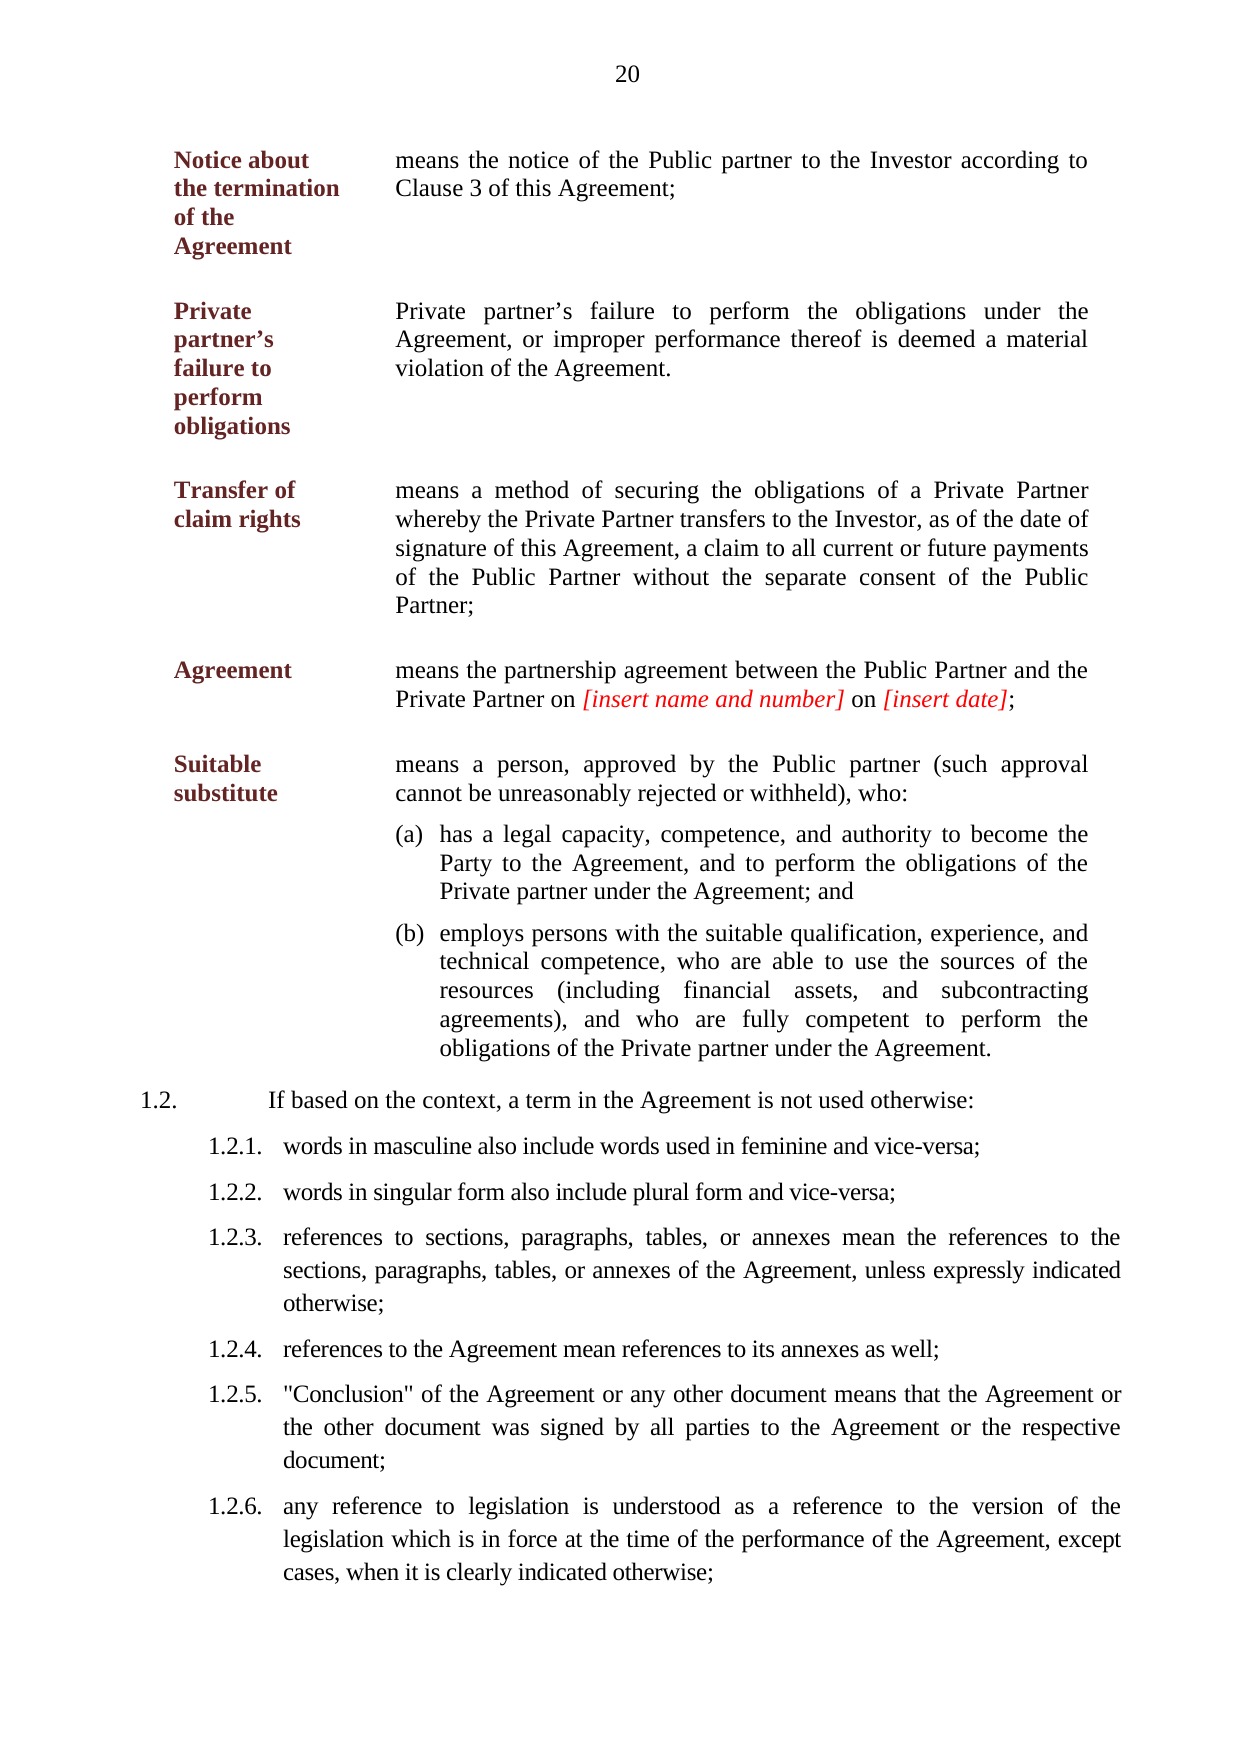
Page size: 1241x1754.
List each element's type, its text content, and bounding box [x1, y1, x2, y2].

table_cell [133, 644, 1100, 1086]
list any reference to legislation is understood as a reference to the version of the legislation which is in force at the time of the performance of the Agreement, except cases, when it is clearly indicated otherwise; [208, 1491, 1122, 1586]
list words in masculine also include words used in feminine and vice-versa; [208, 1131, 1122, 1160]
list words in singular form also include plural form and vice-versa; [208, 1177, 1122, 1205]
list If based on the context, a term in the Agreement is not used otherwise: [140, 1086, 1122, 1114]
list "Conclusion" of the Agreement or any other document means that the Agreement or the other document was signed by all parties to the Agreement or the respective document; [208, 1379, 1122, 1474]
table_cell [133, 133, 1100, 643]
list references to sections, paragraphs, tables, or annexes mean the references to the sections, paragraphs, tables, or annexes of the Agreement, unless expressly indicated otherwise; [208, 1222, 1122, 1317]
list references to the Agreement mean references to its annexes as well; [208, 1334, 1122, 1362]
